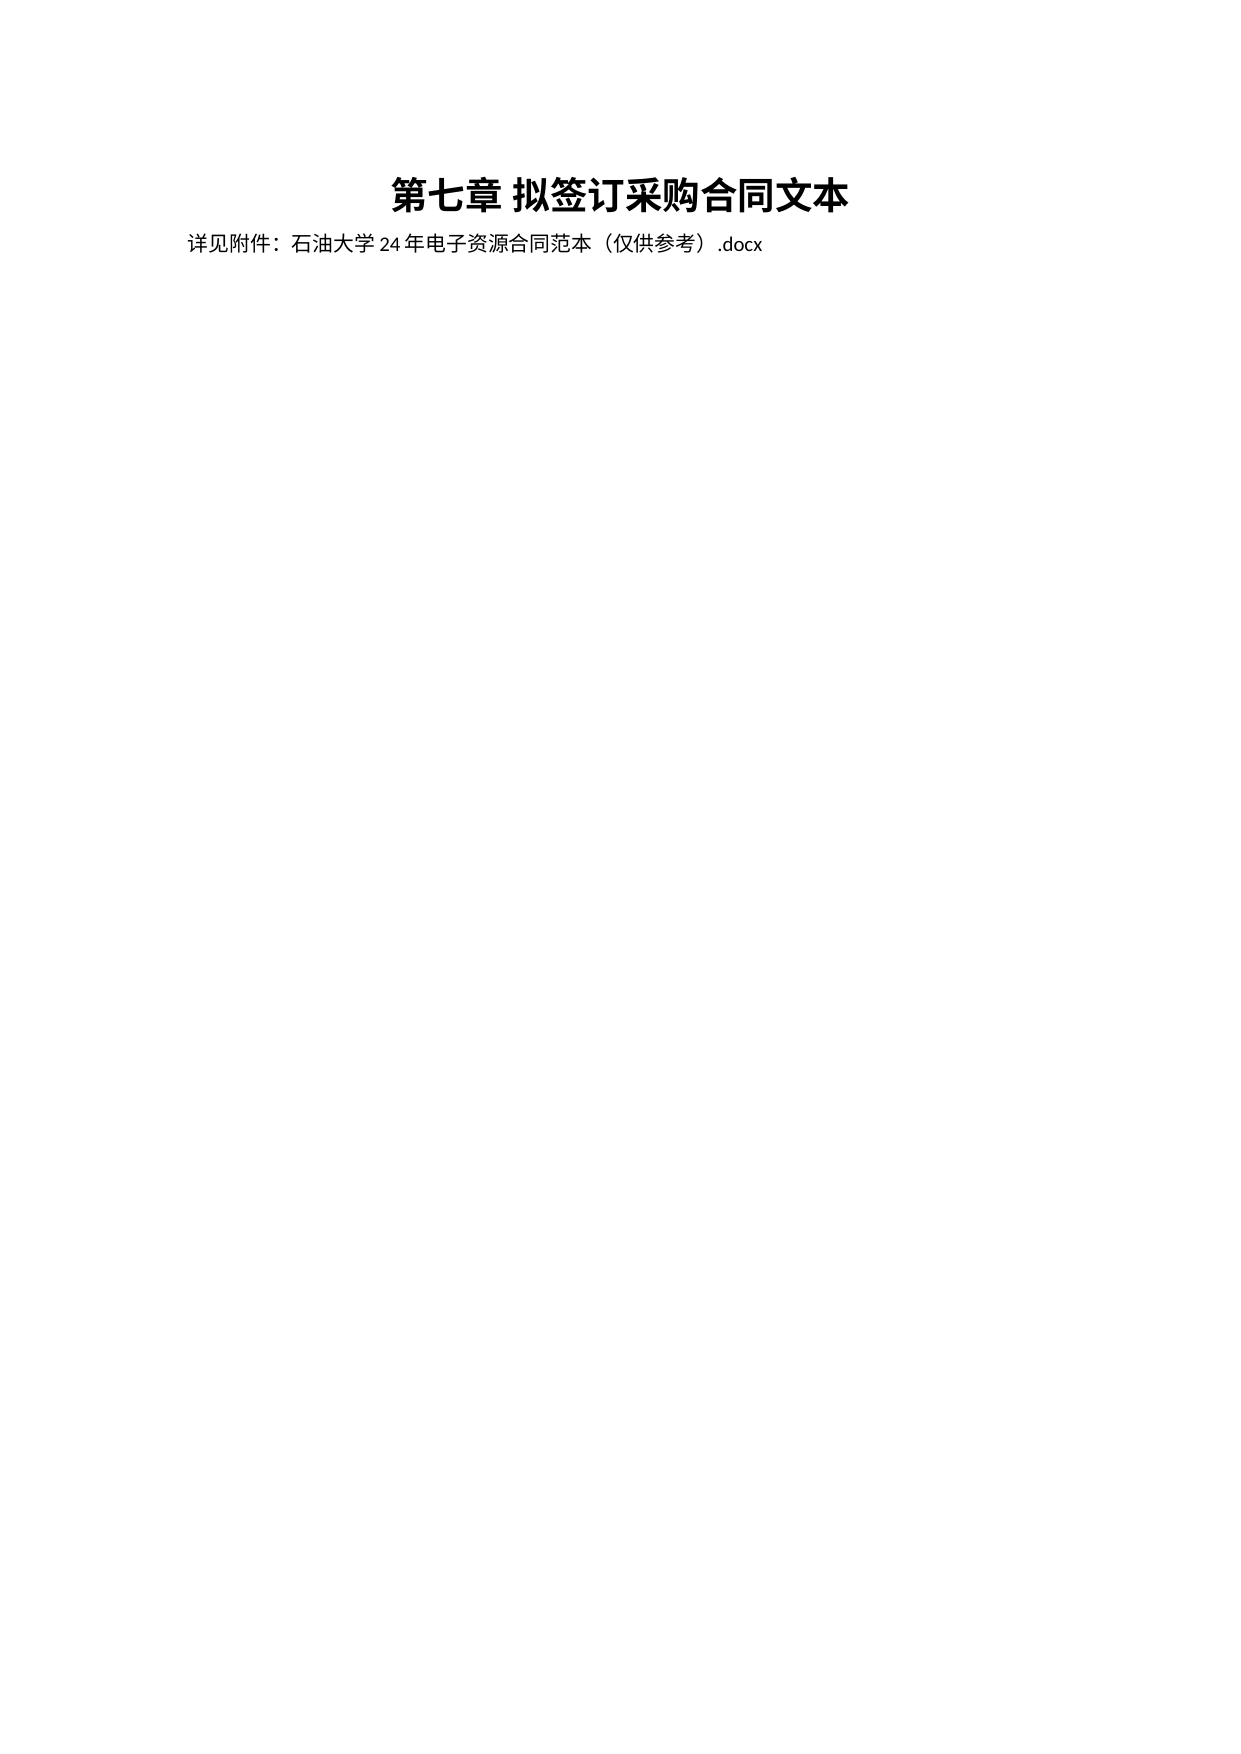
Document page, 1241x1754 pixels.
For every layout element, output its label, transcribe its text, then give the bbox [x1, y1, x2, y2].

text 第七章 拟签订采购合同文本 [187, 162, 1053, 227]
text 详见附件：石油大学24年电子资源合同范本（仅供参考）.docx [187, 227, 1053, 259]
